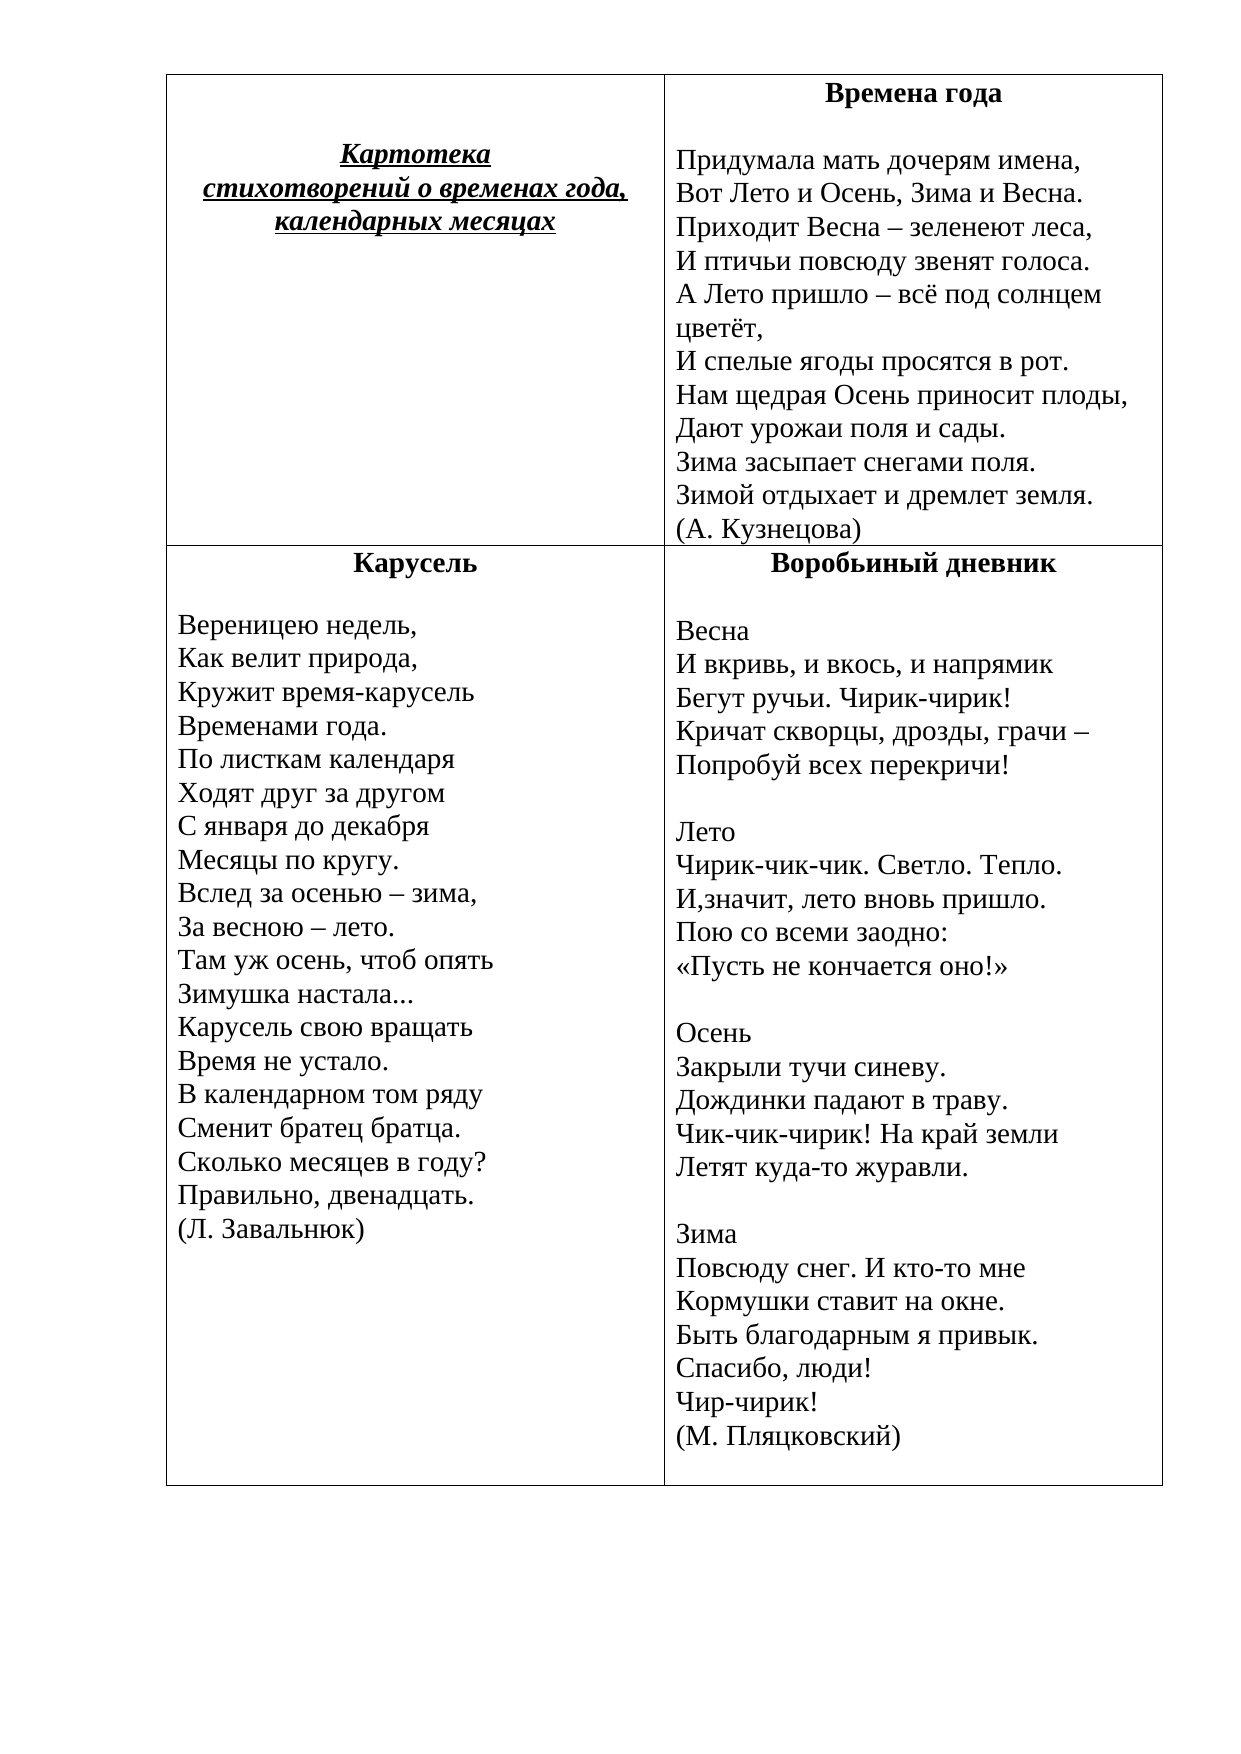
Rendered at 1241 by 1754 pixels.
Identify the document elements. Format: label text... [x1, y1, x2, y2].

table_header Времена года Придумала мать дочерям имена, Вот Лето и Осень, Зима и Весна. Приходит Весна – зеленеют леса, И птичьи повсюду звенят голоса. А Лето пришло – всё под солнцем цветёт, И спелые ягоды просятся в рот. Нам щедрая Осень приносит плоды, Дают урожаи поля и сады. Зима засыпает снегами поля. Зимой отдыхает и дремлет земля. (А. Кузнецова) [665, 75, 1162, 544]
table_header Картотека стихотворений о временах года, календарных месяцах [167, 75, 664, 544]
table_cell Воробьиный дневник Весна И вкривь, и вкось, и напрямик Бегут ручьи. Чирик-чирик! Кричат скворцы, дрозды, грачи – Попробуй всех перекричи! Лето Чирик-чик-чик. Светло. Тепло. И,значит, лето вновь пришло. Пою со всеми заодно: «Пусть не кончается оно!» Осень Закрыли тучи синеву. Дождинки падают в траву. Чик-чик-чирик! На край земли Летят куда-то журавли. Зима Повсюду снег. И кто-то мне Кормушки ставит на окне. Быть благодарным я привык. Спасибо, люди! Чир-чирик! (М. Пляцковский) [665, 546, 1162, 1485]
table_cell Карусель Вереницею недель, Как велит природа, Кружит время-карусель Временами года. По листкам календаря Ходят друг за другом С января до декабря Месяцы по кругу. Вслед за осенью – зима, За весною – лето. Там уж осень, чтоб опять Зимушка настала... Карусель свою вращать Время не устало. В календарном том ряду Сменит братец братца. Сколько месяцев в году? Правильно, двенадцать. (Л. Завальнюк) [167, 546, 664, 1485]
